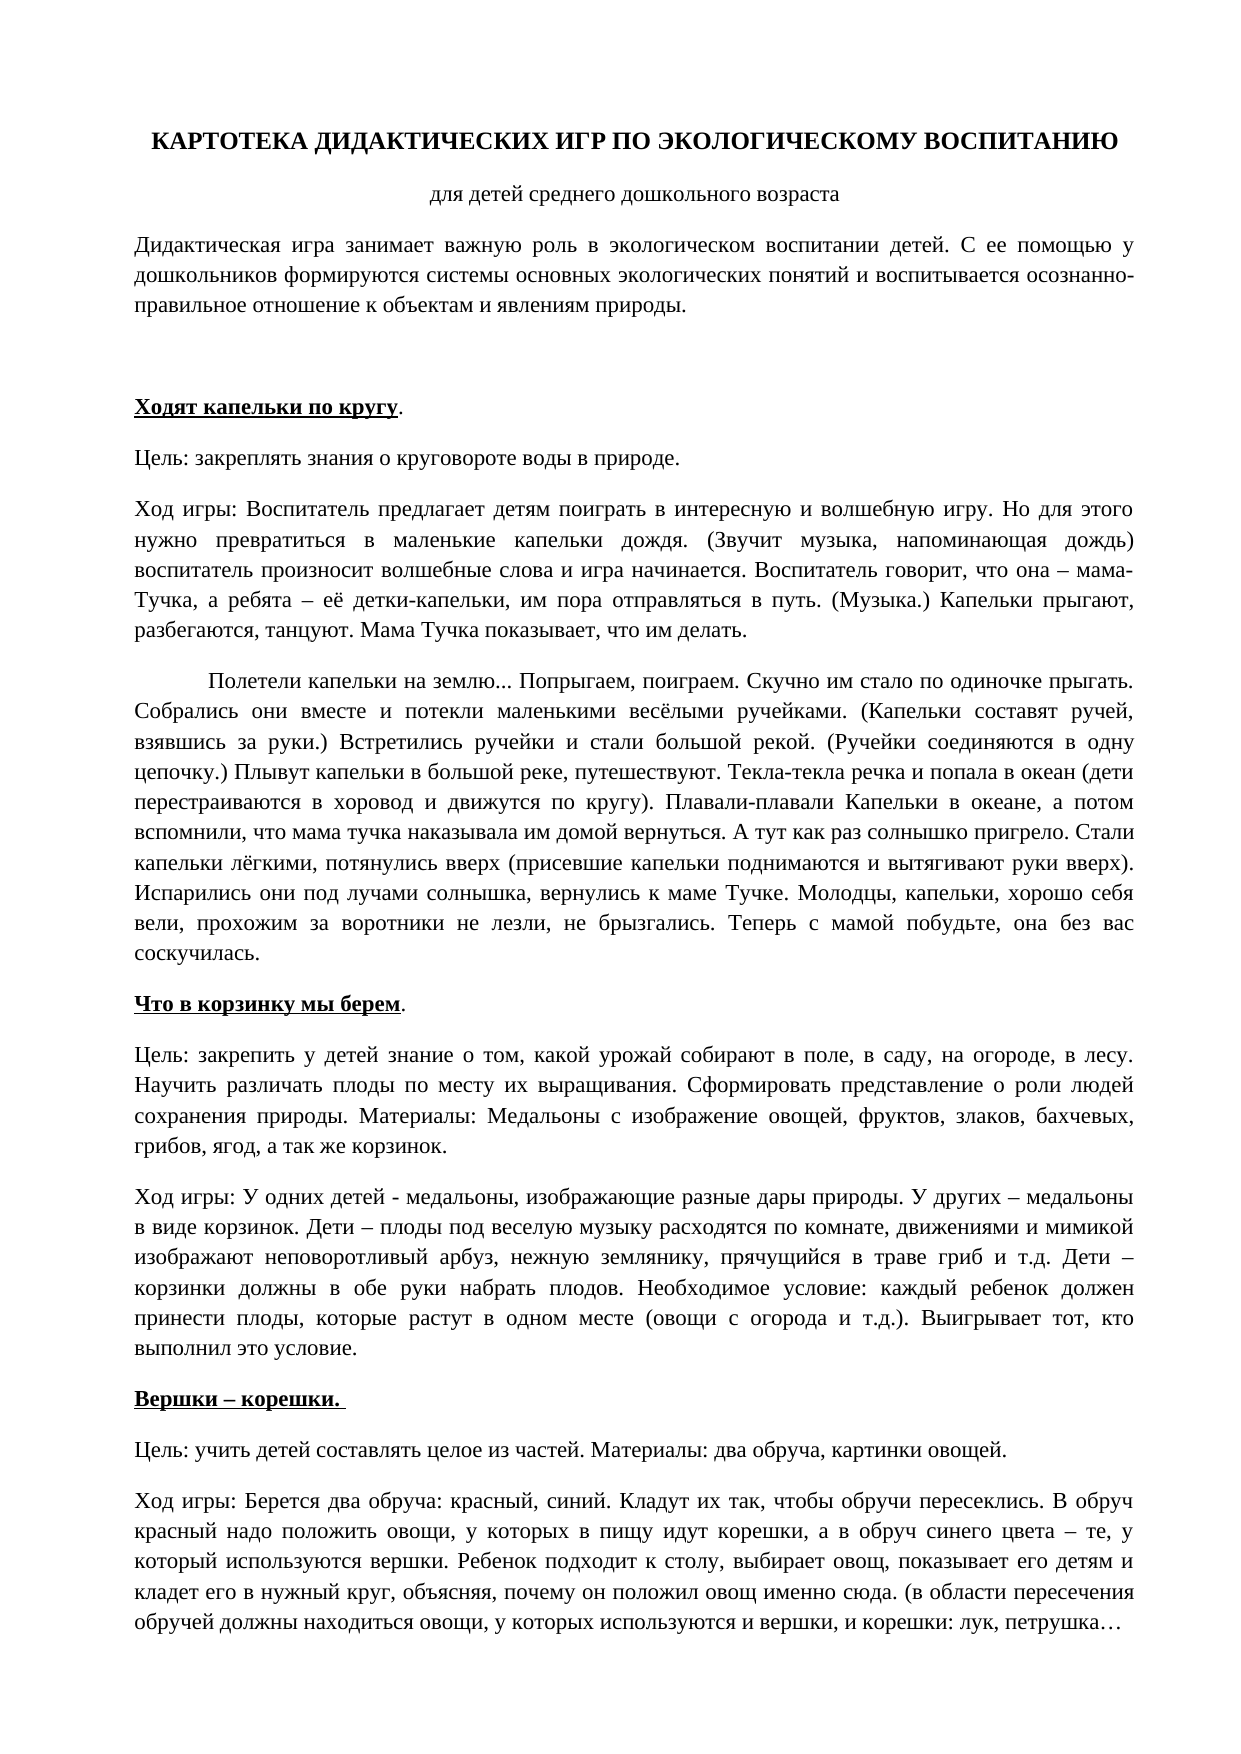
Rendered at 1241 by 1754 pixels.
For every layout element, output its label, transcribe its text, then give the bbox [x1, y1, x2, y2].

text Что в корзинку мы берем. [134, 990, 1136, 1017]
text КАРТОТЕКА ДИДАКТИЧЕСКИХ ИГР ПО ЭКОЛОГИЧЕСКОМУ ВОСПИТАНИЮ [134, 126, 1136, 155]
text Цель: закрепить у детей знание о том, какой урожай собирают в поле, в саду, на огороде, в лесу. Научить различать плоды по месту их выращивания. Сформировать представление о роли людей сохранения природы. Материалы: Медальоны с изображение овощей, фруктов, злаков, бахчевых, грибов, ягод, а так же корзинок. [134, 1041, 1136, 1158]
text Дидактическая игра занимает важную роль в экологическом воспитании детей. С ее помощью у дошкольников формируются системы основных экологических понятий и воспитывается осознанно-правильное отношение к объектам и явлениям природы. [134, 231, 1136, 318]
text Полетели капельки на землю... Попрыгаем, поиграем. Скучно им стало по одиночке прыгать. Собрались они вместе и потекли маленькими весёлыми ручейками. (Капельки составят ручей, взявшись за руки.) Встретились ручейки и стали большой рекой. (Ручейки соединяются в одну цепочку.) Плывут капельки в большой реке, путешествуют. Текла-текла речка и попала в океан (дети перестраиваются в хоровод и движутся по кругу). Плавали-плавали Капельки в океане, а потом вспомнили, что мама тучка наказывала им домой вернуться. А тут как раз солнышко пригрело. Стали капельки лёгкими, потянулись вверх (присевшие капельки поднимаются и вытягивают руки вверх). Испарились они под лучами солнышка, вернулись к маме Тучке. Молодцы, капельки, хорошо себя вели, прохожим за воротники не лезли, не брызгались. Теперь с мамой побудьте, она без вас соскучилась. [134, 667, 1136, 966]
text Ход игры: Воспитатель предлагает детям поиграть в интересную и волшебную игру. Но для этого нужно превратиться в маленькие капельки дождя. (Звучит музыка, напоминающая дождь) воспитатель произносит волшебные слова и игра начинается. Воспитатель говорит, что она – мама-Тучка, а ребята – её детки-капельки, им пора отправляться в путь. (Музыка.) Капельки прыгают, разбегаются, танцуют. Мама Тучка показывает, что им делать. [134, 496, 1136, 643]
text Вершки – корешки. [134, 1385, 1136, 1411]
text Цель: закреплять знания о круговороте воды в природе. [134, 444, 1136, 471]
text Ход игры: Берется два обруча: красный, синий. Кладут их так, чтобы обручи пересеклись. В обруч красный надо положить овощи, у которых в пищу идут корешки, а в обруч синего цвета – те, у который используются вершки. Ребенок подходит к столу, выбирает овощ, показывает его детям и кладет его в нужный круг, объясняя, почему он положил овощ именно сюда. (в области пересечения обручей должны находиться овощи, у которых используются и вершки, и корешки: лук, петрушка… [134, 1487, 1136, 1634]
text Ход игры: У одних детей - медальоны, изображающие разные дары природы. У других – медальоны в виде корзинок. Дети – плоды под веселую музыку расходятся по комнате, движениями и мимикой изображают неповоротливый арбуз, нежную землянику, прячущийся в траве гриб и т.д. Дети –корзинки должны в обе руки набрать плодов. Необходимое условие: каждый ребенок должен принести плоды, которые растут в одном месте (овощи с огорода и т.д.). Выигрывает тот, кто выполнил это условие. [134, 1183, 1136, 1360]
text Цель: учить детей составлять целое из частей. Материалы: два обруча, картинки овощей. [134, 1436, 1136, 1462]
text для детей среднего дошкольного возраста [134, 180, 1136, 206]
text Ходят капельки по кругу. [134, 393, 1136, 420]
